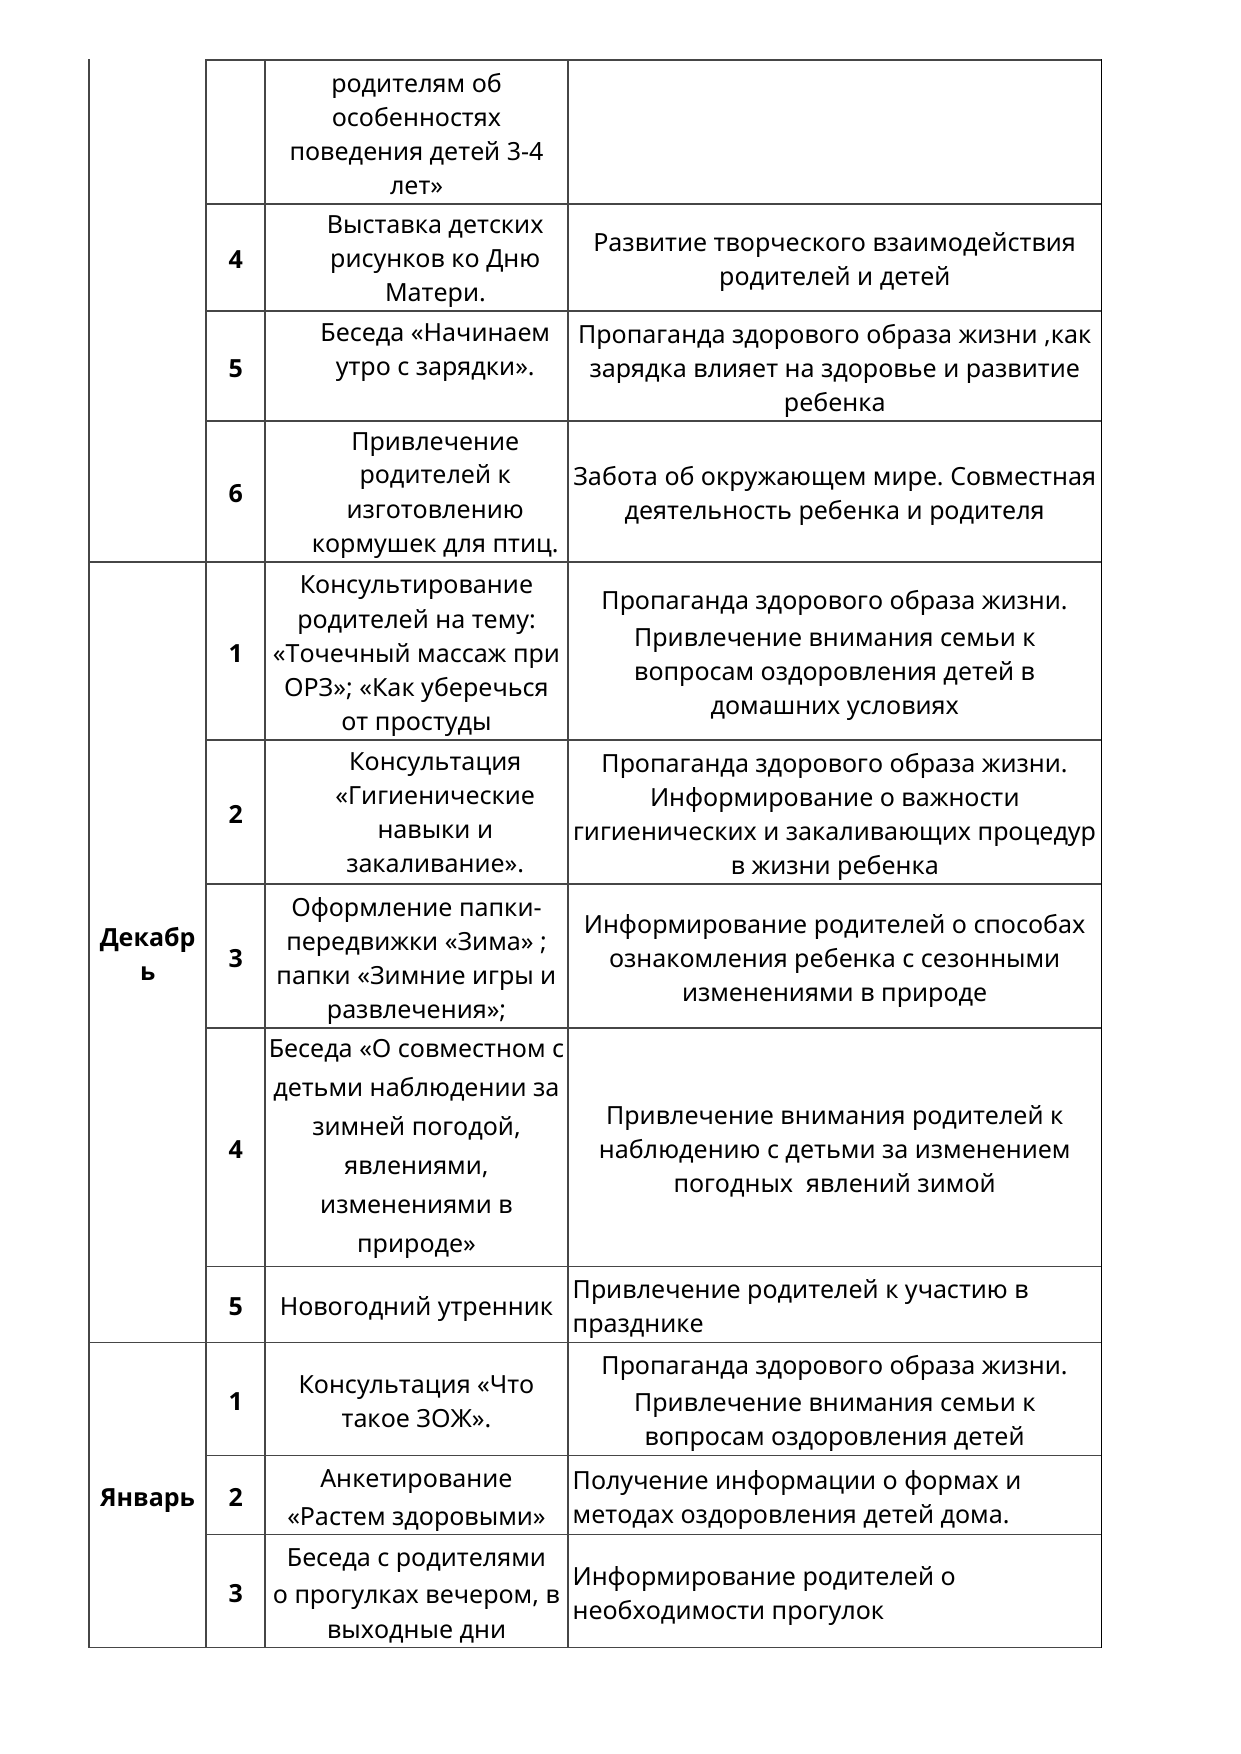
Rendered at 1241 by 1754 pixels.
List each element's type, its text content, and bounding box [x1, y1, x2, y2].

table_cell 4 [207, 205, 264, 310]
table_cell 6 [207, 422, 264, 561]
table_cell 4 [207, 1029, 264, 1266]
table_cell Забота об окружающем мире. Совместная деятельность ребенка и родителя [569, 422, 1101, 561]
table_cell 2 [207, 741, 264, 883]
table_cell Информирование родителей о способах ознакомления ребенка с сезонными изменениями в природе [569, 885, 1101, 1027]
table_cell 3 [207, 1535, 264, 1647]
table_cell Пропаганда здорового образа жизни. Привлечение внимания семьи к вопросам оздоровления детей в домашних условиях [569, 563, 1101, 739]
table_cell 1 [207, 563, 264, 739]
table_cell Привлечение родителей к участию в празднике [569, 1267, 1101, 1342]
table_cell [266, 61, 567, 203]
table_cell Беседа «О совместном с детьми наблюдении за зимней погодой, явлениями, изменениями в природе» [266, 1029, 567, 1266]
table_cell Консультация «Гигиенические навыки и закаливание». [266, 741, 567, 883]
table_cell Анкетирование «Растем здоровыми» [266, 1456, 567, 1534]
table_cell 5 [207, 312, 264, 420]
table_cell Консультация «Что такое ЗОЖ». [266, 1343, 567, 1455]
table_cell Привлечение родителей к изготовлению кормушек для птиц. [266, 422, 567, 561]
table_cell 3 [207, 61, 264, 203]
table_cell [569, 61, 1101, 203]
table_cell Январь [90, 1343, 205, 1647]
table_cell Получение информации о формах и методах оздоровления детей дома. [569, 1456, 1101, 1534]
table_cell Пропаганда здорового образа жизни. Привлечение внимания семьи к вопросам оздоровления детей [569, 1343, 1101, 1455]
table_cell Пропаганда здорового образа жизни. Информирование о важности гигиенических и закаливающих процедур в жизни ребенка [569, 741, 1101, 883]
table_cell Беседа с родителями о прогулках вечером, в выходные дни [266, 1535, 567, 1647]
table_cell Привлечение внимания родителей к наблюдению с детьми за изменением погодных явлений зимой [569, 1029, 1101, 1266]
table_cell Новогодний утренник [266, 1267, 567, 1342]
table_cell 5 [207, 1267, 264, 1342]
table_cell Информирование родителей о необходимости прогулок [569, 1535, 1101, 1647]
table_cell 1 [207, 1343, 264, 1455]
table_cell 2 [207, 1456, 264, 1534]
table_cell Пропаганда здорового образа жизни ,как зарядка влияет на здоровье и развитие ребенка [569, 312, 1101, 420]
table_cell 3 [207, 885, 264, 1027]
table_cell Беседа «Начинаем утро с зарядки». [266, 312, 567, 420]
table_cell Оформление папки-передвижки «Зима» ; папки «Зимние игры и развлечения»; [266, 885, 567, 1027]
table_cell Консультирование родителей на тему: «Точечный массаж при ОРЗ»; «Как уберечься от простуды [266, 563, 567, 739]
table_cell Выставка детских рисунков ко Дню Матери. [266, 205, 567, 310]
table_cell Декабрь [90, 563, 205, 1342]
table_cell Развитие творческого взаимодействия родителей и детей [569, 205, 1101, 310]
